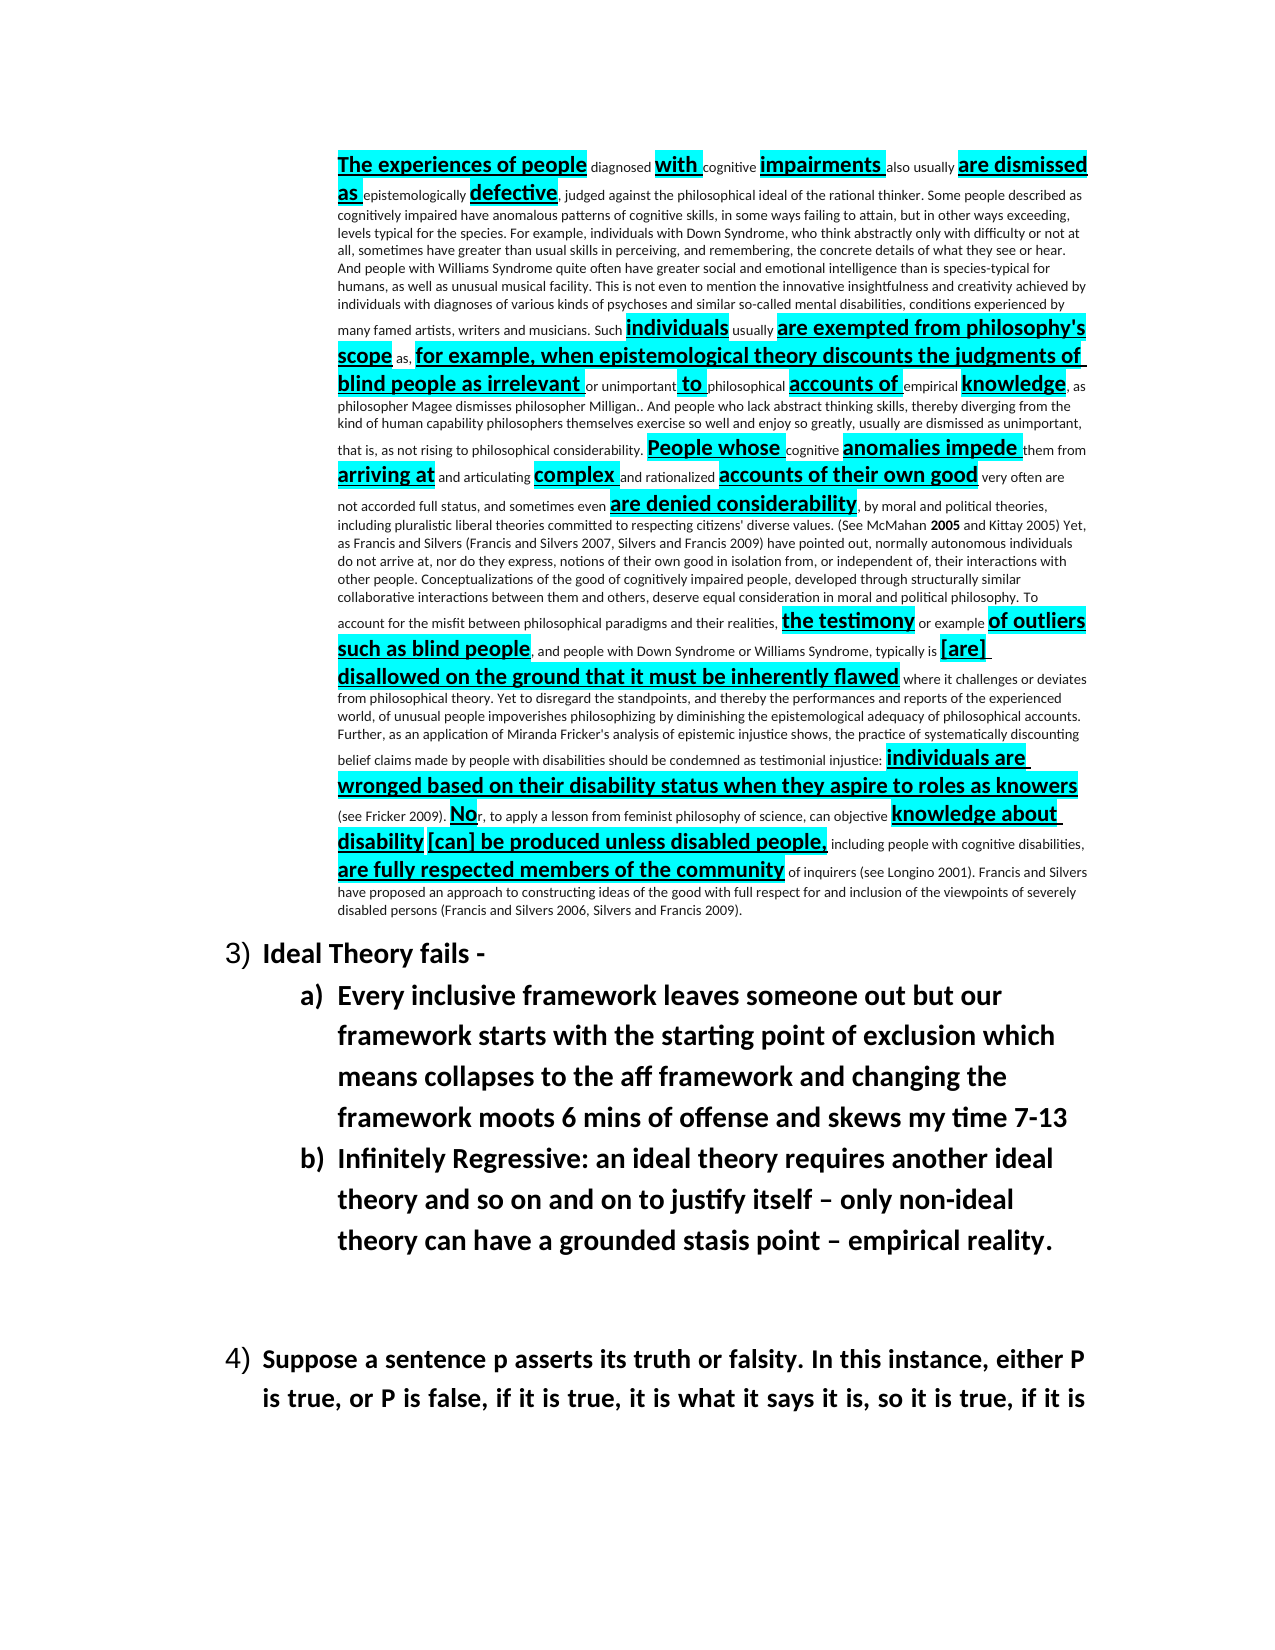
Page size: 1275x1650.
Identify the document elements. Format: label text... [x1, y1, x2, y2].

list Ideal Theory fails - [225, 936, 1087, 971]
text The experiences of people diagnosed with cognitive impairments also usually are dismissed as epistemologically defective, judged against the philosophical ideal of the rational thinker. Some people described as cognitively impaired have anomalous patterns of cognitive skills, in some ways failing to attain, but in other ways exceeding, levels typical for the species. For example, individuals with Down Syndrome, who think abstractly only with difficulty or not at all, sometimes have greater than usual skills in perceiving, and remembering, the concrete details of what they see or hear. And people with Williams Syndrome quite often have greater social and emotional intelligence than is species-typical for humans, as well as unusual musical facility. This is not even to mention the innovative insightfulness and creativity achieved by individuals with diagnoses of various kinds of psychoses and similar so-called mental disabilities, conditions experienced by many famed artists, writers and musicians. Such individuals usually are exempted from philosophy's scope as, for example, when epistemological theory discounts the judgments of blind people as irrelevant or unimportant to philosophical accounts of empirical knowledge, as philosopher Magee dismisses philosopher Milligan.. And people who lack abstract thinking skills, thereby diverging from the kind of human capability philosophers themselves exercise so well and enjoy so greatly, usually are dismissed as unimportant, that is, as not rising to philosophical considerability. People whose cognitive anomalies impede them from arriving at and articulating complex and rationalized accounts of their own good very often are not accorded full status, and sometimes even are denied considerability, by moral and political theories, including pluralistic liberal theories committed to respecting citizens' diverse values. (See McMahan 2005 and Kittay 2005) Yet, as Francis and Silvers (Francis and Silvers 2007, Silvers and Francis 2009) have pointed out, normally autonomous individuals do not arrive at, nor do they express, notions of their own good in isolation from, or independent of, their interactions with other people. Conceptualizations of the good of cognitively impaired people, developed through structurally similar collaborative interactions between them and others, deserve equal consideration in moral and political philosophy. To account for the misfit between philosophical paradigms and their realities, the testimony or example of outliers such as blind people, and people with Down Syndrome or Williams Syndrome, typically is [are] disallowed on the ground that it must be inherently flawed where it challenges or deviates from philosophical theory. Yet to disregard the standpoints, and thereby the performances and reports of the experienced world, of unusual people impoverishes philosophizing by diminishing the epistemological adequacy of philosophical accounts. Further, as an application of Miranda Fricker's analysis of epistemic injustice shows, the practice of systematically discounting belief claims made by people with disabilities should be condemned as testimonial injustice: individuals are wronged based on their disability status when they aspire to roles as knowers (see Fricker 2009). Nor, to apply a lesson from feminist philosophy of science, can objective knowledge about disability [can] be produced unless disabled people, including people with cognitive disabilities, are fully respected members of the community of inquirers (see Longino 2001). Francis and Silvers have proposed an approach to constructing ideas of the good with full respect for and inclusion of the viewpoints of severely disabled persons (Francis and Silvers 2006, Silvers and Francis 2009). [337, 367, 1087, 919]
list Every inclusive framework leaves someone out but our framework starts with the starting point of exclusion which means collapses to the aff framework and changing the framework moots 6 mins of offense and skews my time 7-13 [300, 977, 1087, 1135]
list Infinitely Regressive: an ideal theory requires another ideal theory and so on and on to justify itself – only non-ideal theory can have a grounded stasis point – empirical reality. [300, 1140, 1087, 1258]
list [225, 1341, 1087, 1431]
